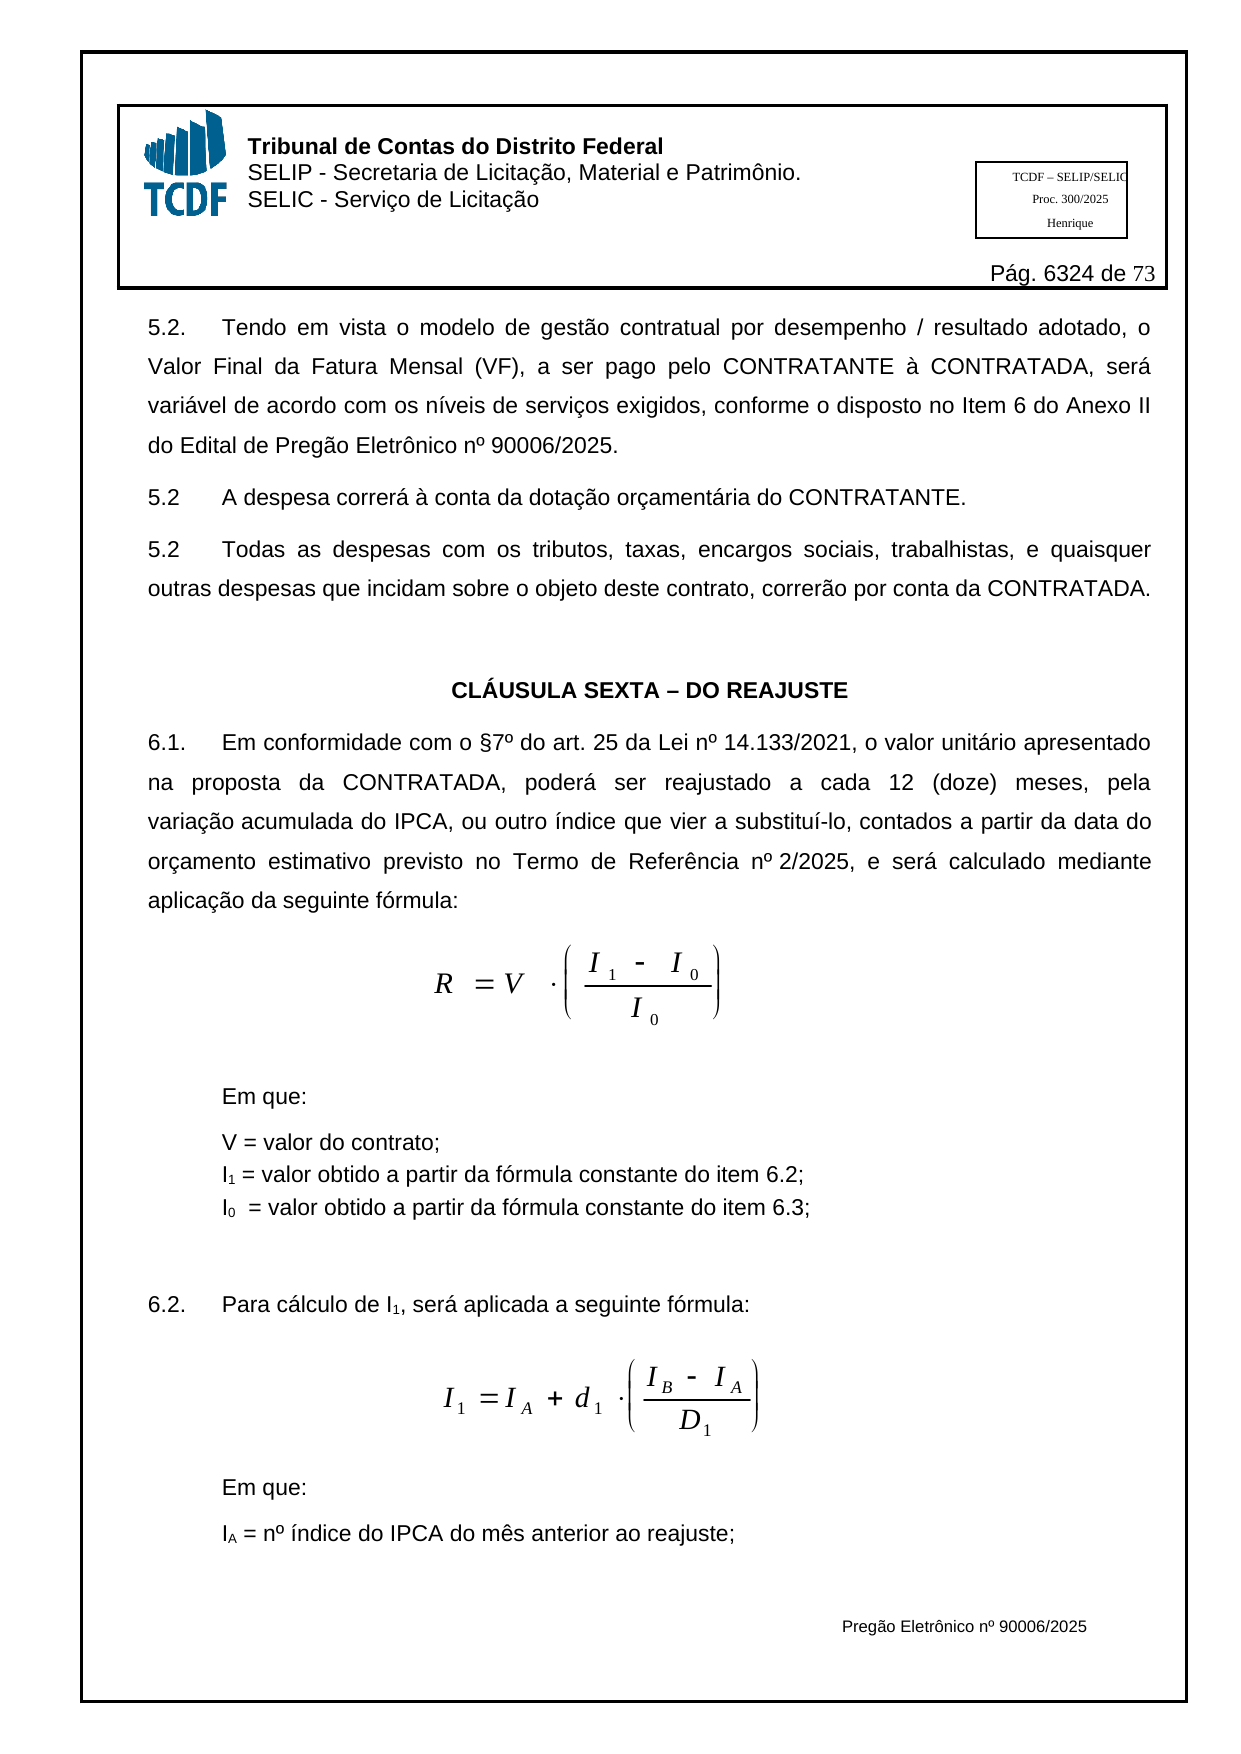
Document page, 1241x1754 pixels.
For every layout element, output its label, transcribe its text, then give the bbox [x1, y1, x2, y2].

text I1 = valor obtido a partir da fórmula constante do item 6.2; [222, 1161, 1152, 1187]
list Em conformidade com o §7º do art. 25 da Lei nº 14.133/2021, o valor unitário apresentado na proposta da CONTRATADA, poderá ser reajustado a cada 12 (doze) meses, pela variação acumulada do IPCA, ou outro índice que vier a substituí-lo, contados a partir da data do orçamento estimativo previsto no Termo de Referência nº 2/2025, e será calculado mediante aplicação da seguinte fórmula: [148, 729, 1152, 914]
list CLÁUSULA sexta – Do REAJUSTE [148, 677, 1152, 704]
text Em que: [222, 1083, 1152, 1109]
text V = valor do contrato; [222, 1128, 1152, 1155]
list 5.2 Todas as despesas com os tributos, taxas, encargos sociais, trabalhistas, e quaisquer outras despesas que incidam sobre o objeto deste contrato, correrão por conta da CONTRATADA. [148, 536, 1152, 602]
text I0 = valor obtido a partir da fórmula constante do item 6.3; [222, 1194, 1152, 1220]
list 5.2 A despesa correrá à conta da dotação orçamentária do CONTRATANTE. [148, 484, 1152, 510]
text Em que: [222, 1474, 1152, 1501]
text 6.2. Para cálculo de I1, será aplicada a seguinte fórmula: [148, 1291, 1152, 1318]
list 5.2. Tendo em vista o modelo de gestão contratual por desempenho / resultado adotado, o Valor Final da Fatura Mensal (VF), a ser pago pelo CONTRATANTE à CONTRATADA, será variável de acordo com os níveis de serviços exigidos, conforme o disposto no Item 6 do Anexo II do Edital de Pregão Eletrônico nº 90006/2025. [148, 313, 1152, 458]
picture [129, 107, 241, 218]
text IA = nº índice do IPCA do mês anterior ao reajuste; [222, 1520, 1152, 1546]
